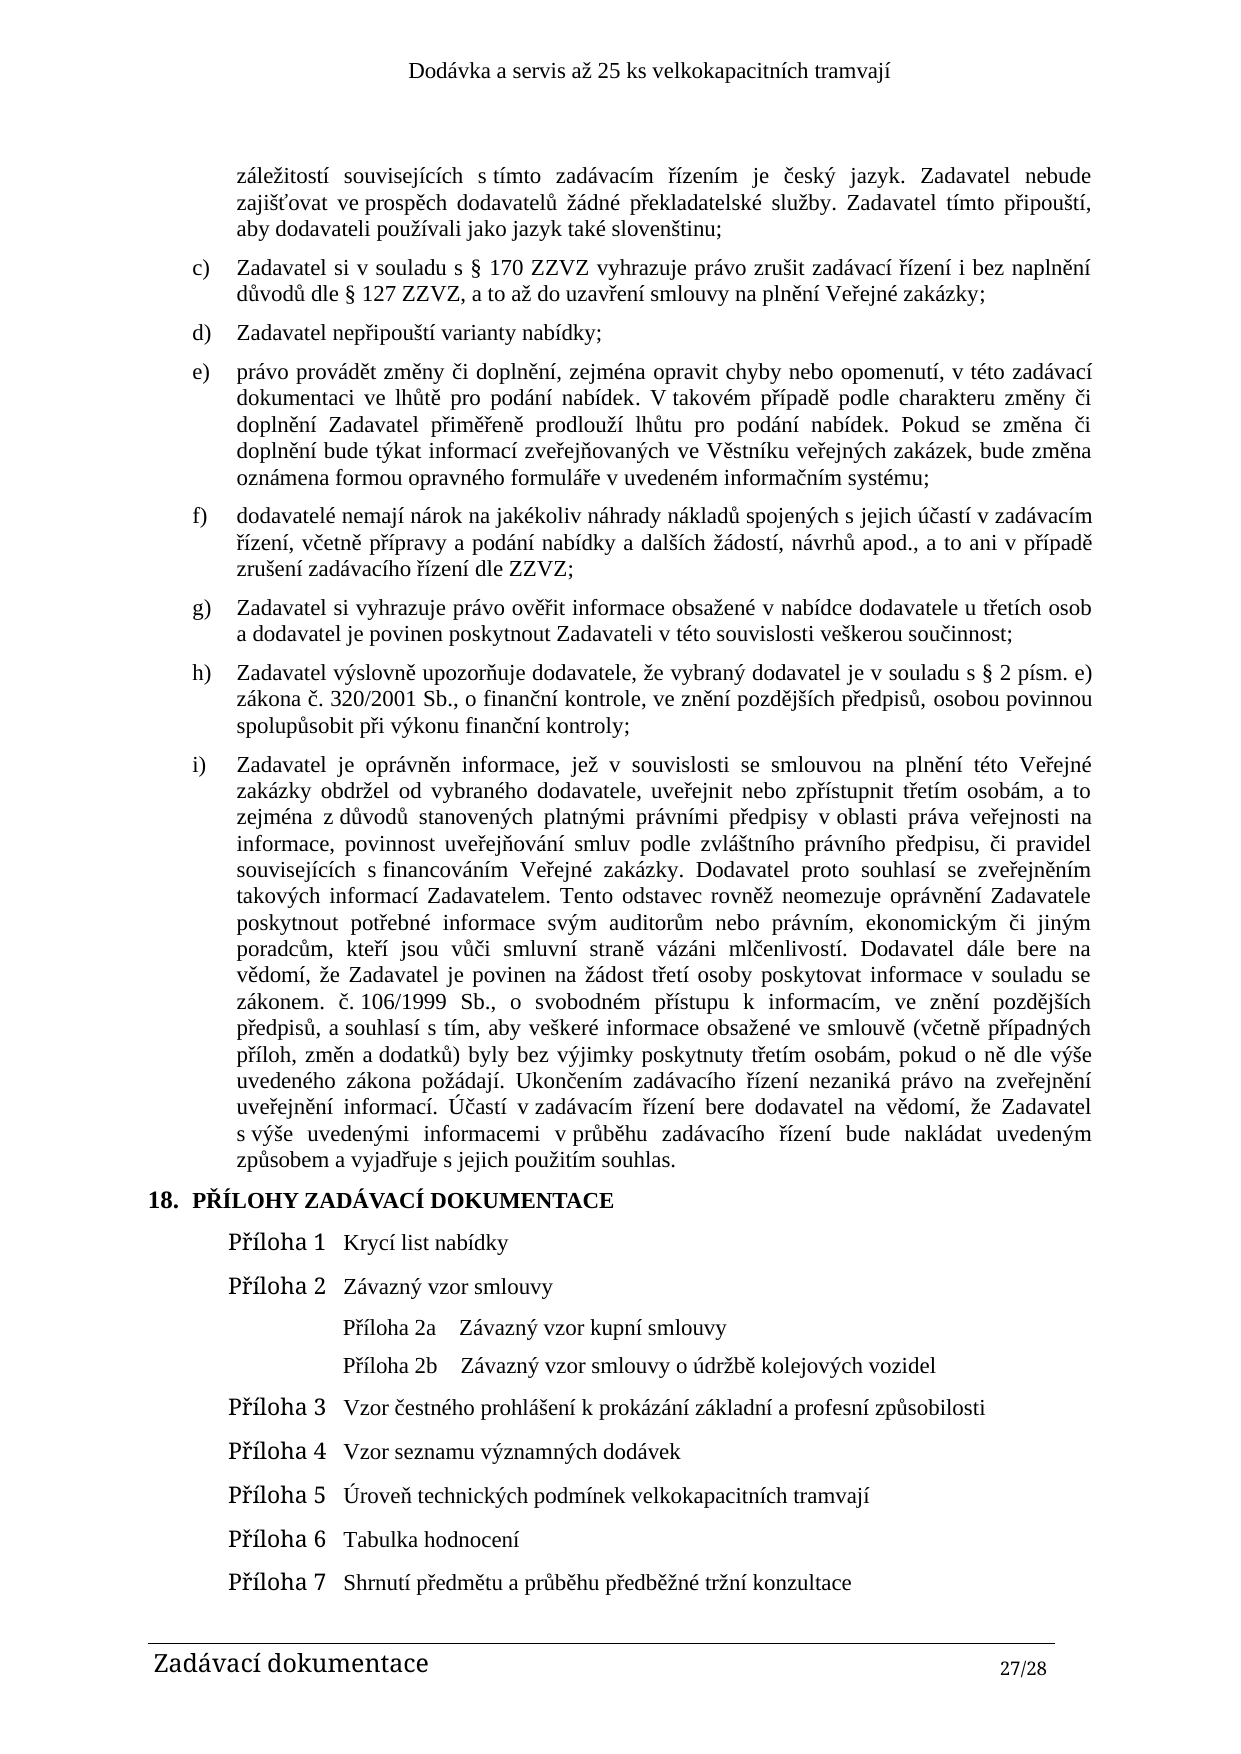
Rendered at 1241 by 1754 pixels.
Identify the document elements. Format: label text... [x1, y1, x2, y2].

list Úroveň technických podmínek velkokapacitních tramvají [228, 1479, 1092, 1510]
list Krycí list nabídky [228, 1226, 1092, 1257]
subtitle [192, 162, 1092, 242]
subtitle Zadavatel výslovně upozorňuje dodavatele, že vybraný dodavatel je v souladu s § 2 písm. e) zákona č. 320/2001 Sb., o finanční kontrole, ve znění pozdějších předpisů, osobou povinnou spolupůsobit při výkonu finanční kontroly; [192, 659, 1092, 738]
list Vzor seznamu významných dodávek [228, 1435, 1092, 1466]
subtitle právo provádět změny či doplnění, zejména opravit chyby nebo opomenutí, v této zadávací dokumentaci ve lhůtě pro podání nabídek. V takovém případě podle charakteru změny či doplnění Zadavatel přiměřeně prodlouží lhůtu pro podání nabídek. Pokud se změna či doplnění bude týkat informací zveřejňovaných ve Věstníku veřejných zakázek, bude změna oznámena formou opravného formuláře v uvedeném informačním systému; [192, 358, 1092, 490]
list Shrnutí předmětu a průběhu předběžné tržní konzultace [228, 1566, 1092, 1598]
subtitle Zadavatel je oprávněn informace, jež v souvislosti se smlouvou na plnění této Veřejné zakázky obdržel od vybraného dodavatele, uveřejnit nebo zpřístupnit třetím osobám, a to zejména z důvodů stanovených platnými právními předpisy v oblasti práva veřejnosti na informace, povinnost uveřejňování smluv podle zvláštního právního předpisu, či pravidel souvisejících s financováním Veřejné zakázky. Dodavatel proto souhlasí se zveřejněním takových informací Zadavatelem. Tento odstavec rovněž neomezuje oprávnění Zadavatele poskytnout potřebné informace svým auditorům nebo právním, ekonomickým či jiným poradcům, kteří jsou vůči smluvní straně vázáni mlčenlivostí. Dodavatel dále bere na vědomí, že Zadavatel je povinen na žádost třetí osoby poskytovat informace v souladu se zákonem. č. 106/1999 Sb., o svobodném přístupu k informacím, ve znění pozdějších předpisů, a souhlasí s tím, aby veškeré informace obsažené ve smlouvě (včetně případných příloh, změn a dodatků) byly bez výjimky poskytnuty třetím osobám, pokud o ně dle výše uvedeného zákona požádají. Ukončením zadávacího řízení nezaniká právo na zveřejnění uveřejnění informací. Účastí v zadávacím řízení bere dodavatel na vědomí, že Zadavatel s výše uvedenými informacemi v průběhu zadávacího řízení bude nakládat uvedeným způsobem a vyjadřuje s jejich použitím souhlas. [192, 751, 1092, 1172]
list Tabulka hodnocení [228, 1523, 1092, 1554]
list Závazný vzor smlouvy [228, 1270, 1092, 1301]
subtitle Zadavatel si vyhrazuje právo ověřit informace obsažené v nabídce dodavatele u třetích osob a dodavatel je povinen poskytnout Zadavateli v této souvislosti veškerou součinnost; [192, 594, 1092, 647]
list Vzor čestného prohlášení k prokázání základní a profesní způsobilosti [228, 1391, 1092, 1423]
list Příloha 2b Závazný vzor smlouvy o údržbě kolejových vozidel [343, 1352, 1092, 1379]
subtitle Zadavatel nepřipouští varianty nabídky; [192, 319, 1092, 346]
list Příloha 2a Závazný vzor kupní smlouvy [343, 1314, 1092, 1340]
subtitle Zadavatel si v souladu s § 170 ZZVZ vyhrazuje právo zrušit zadávací řízení i bez naplnění důvodů dle § 127 ZZVZ, a to až do uzavření smlouvy na plnění Veřejné zakázky; [192, 254, 1092, 307]
subtitle Přílohy zadávací dokumentace [148, 1185, 1092, 1214]
subtitle dodavatelé nemají nárok na jakékoliv náhrady nákladů spojených s jejich účastí v zadávacím řízení, včetně přípravy a podání nabídky a dalších žádostí, návrhů apod., a to ani v případě zrušení zadávacího řízení dle ZZVZ; [192, 502, 1092, 581]
